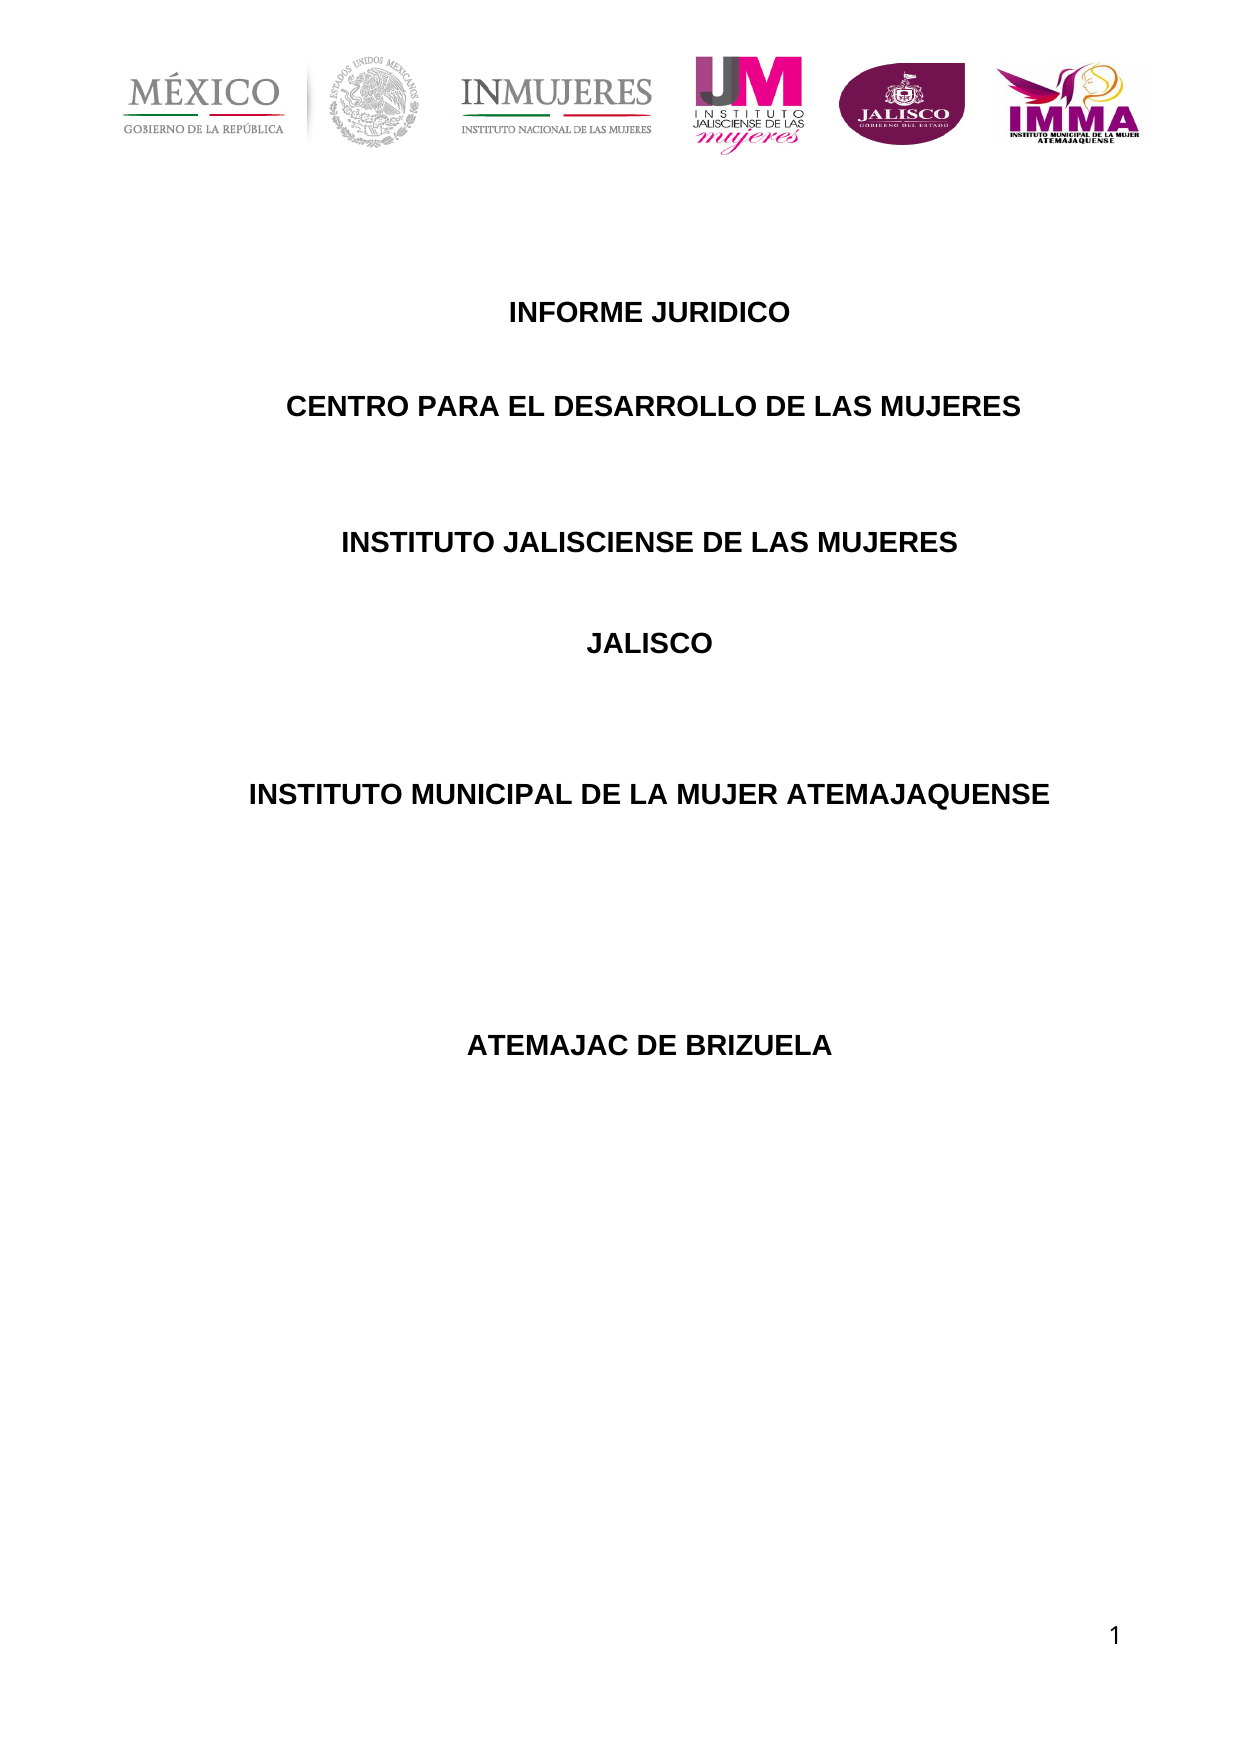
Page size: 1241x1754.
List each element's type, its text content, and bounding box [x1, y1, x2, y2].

text CENTRO PARA EL DESARROLLO DE LAS MUJERES [177, 389, 1122, 422]
picture [839, 63, 965, 145]
picture [685, 46, 816, 158]
text INFORME JURIDICO [177, 295, 1122, 329]
picture [117, 46, 656, 153]
text INSTITUTO MUNICIPAL DE LA MUJER ATEMAJAQUENSE [177, 777, 1122, 810]
picture [996, 62, 1151, 144]
text ATEMAJAC DE BRIZUELA [177, 1028, 1122, 1062]
text JALISCO [177, 626, 1122, 659]
text INSTITUTO JALISCIENSE DE LAS MUJERES [177, 525, 1122, 559]
